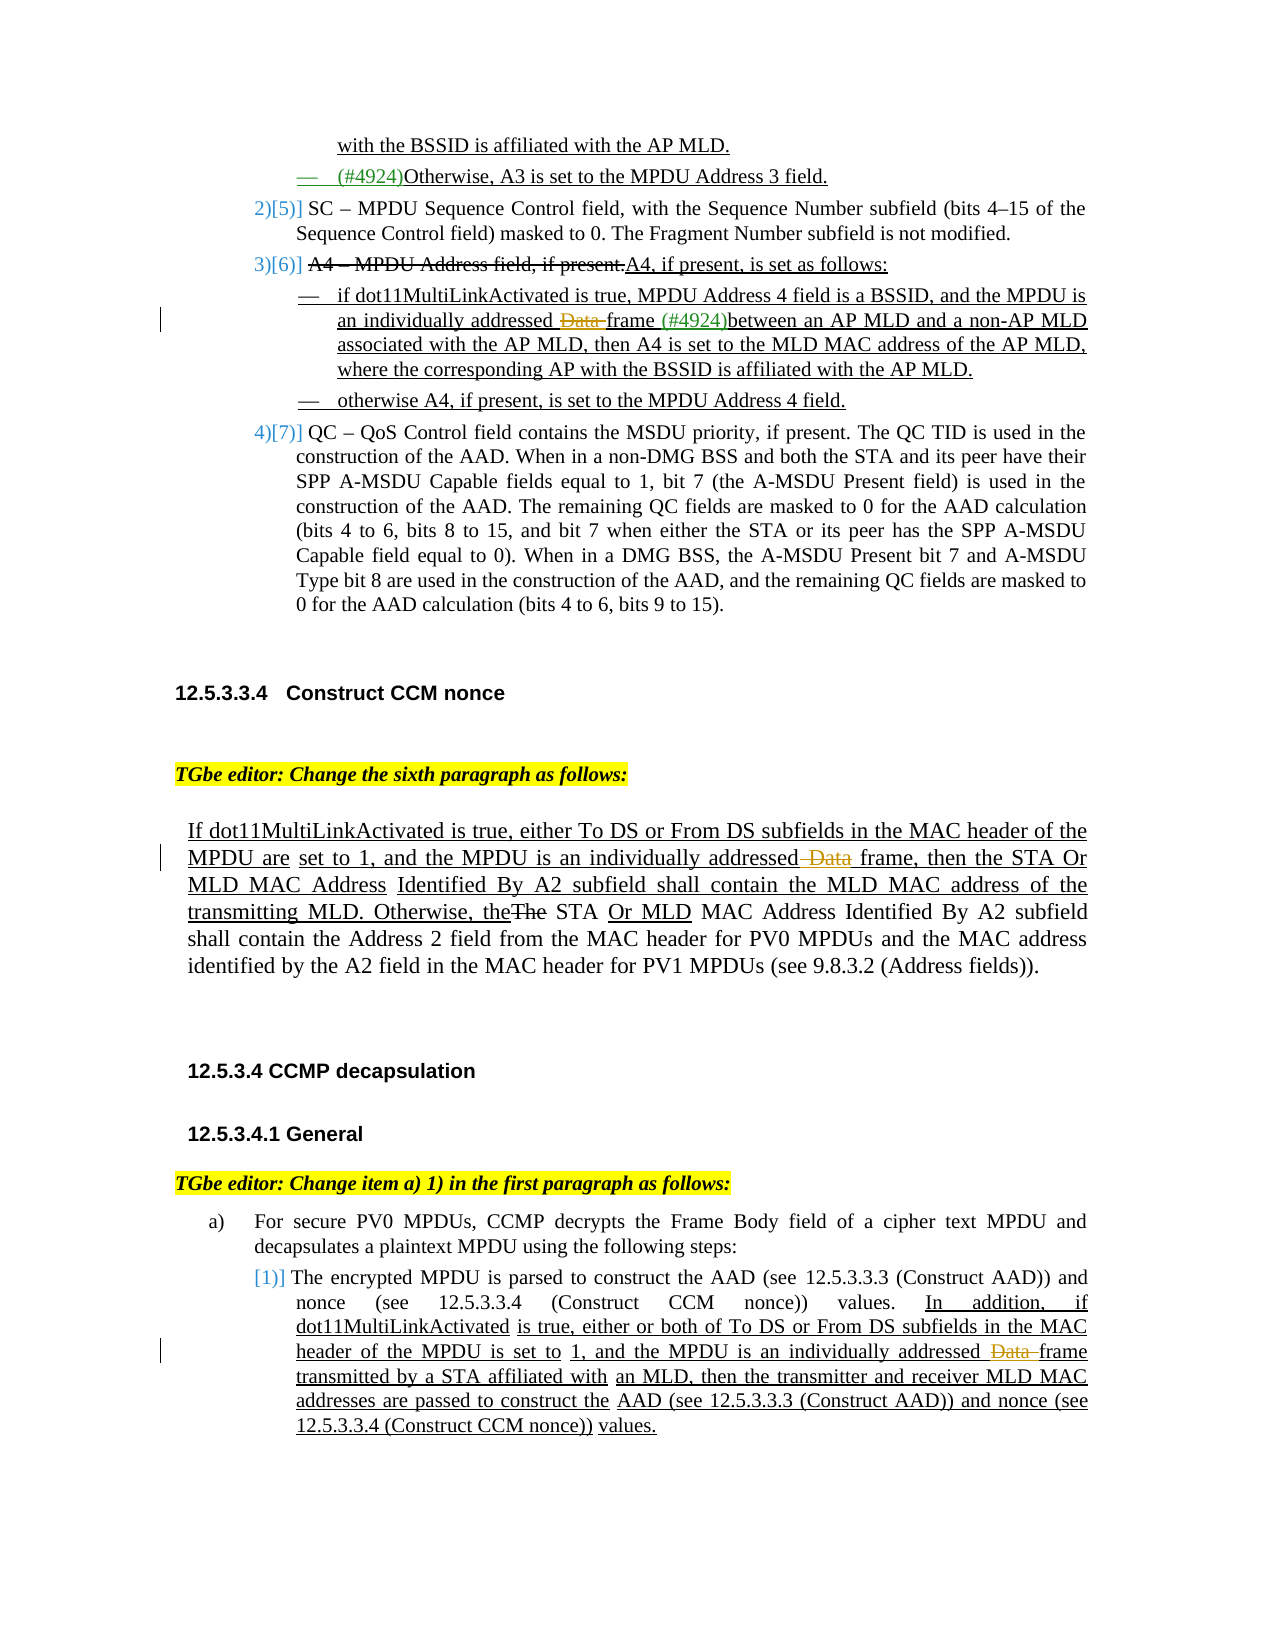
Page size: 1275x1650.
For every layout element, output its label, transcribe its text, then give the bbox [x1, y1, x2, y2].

list (#4924)Otherwise, A3 is set to the MPDU Address 3 field. [297, 164, 1100, 188]
list For secure PV0 MPDUs, CCMP decrypts the Frame Body field of a cipher text MPDU and decapsulates a plaintext MPDU using the following steps: [208, 1209, 1088, 1258]
list General [187, 1121, 1100, 1145]
list otherwise A4, if present, is set to the MPDU Address 4 field. [298, 388, 1100, 412]
list SC – MPDU Sequence Control field, with the Sequence Number subfield (bits 4–15 of the Sequence Control field) masked to 0. The Fragment Number subfield is not modified. [254, 196, 1088, 244]
list if dot11MultiLinkActivated is true, MPDU Address 4 field is a BSSID, and the MPDU is an individually addressed frame (#4924)between an AP MLD and a non-AP MLD associated with the AP MLD, then A4 is set to the MLD MAC address of the AP MLD, where the corresponding AP with the BSSID is affiliated with the AP MLD. [298, 283, 1088, 381]
list A4 – MPDU Address field, if present.A4, if present, is set as follows: [254, 252, 1100, 276]
list Construct CCM nonce [175, 681, 1100, 704]
list CCMP decapsulation [187, 1059, 1100, 1083]
text TGbe editor: Change item a) 1) in the first paragraph as follows: [175, 1170, 1100, 1195]
list QC – QoS Control field contains the MSDU priority, if present. The QC TID is used in the construction of the AAD. When in a non-DMG BSS and both the STA and its peer have their SPP A-MSDU Capable fields equal to 1, bit 7 (the A-MSDU Present field) is used in the construction of the AAD. The remaining QC fields are masked to 0 for the AAD calculation (bits 4 to 6, bits 8 to 15, and bit 7 when either the STA or its peer has the SPP A-MSDU Capable field equal to 0). When in a DMG BSS, the A-MSDU Present bit 7 and A-MSDU Type bit 8 are used in the construction of the AAD, and the remaining QC fields are masked to 0 for the AAD calculation (bits 4 to 6, bits 9 to 15). [254, 419, 1088, 616]
list The encrypted MPDU is parsed to construct the AAD (see 12.5.3.3.3 (Construct AAD)) and nonce (see 12.5.3.3.4 (Construct CCM nonce)) values. In addition, if dot11MultiLinkActivated is true, either or both of To DS or From DS subfields in the MAC header of the MPDU is set to 1, and the MPDU is an individually addressed frame transmitted by a STA affiliated with an MLD, then the transmitter and receiver MLD MAC addresses are passed to construct the AAD (see 12.5.3.3.3 (Construct AAD)) and nonce (see 12.5.3.3.4 (Construct CCM nonce)) values. [254, 1265, 1088, 1437]
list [297, 133, 1088, 157]
text If dot11MultiLinkActivated is true, either To DS or From DS subfields in the MAC header of the MPDU are set to 1, and the MPDU is an individually addressed frame, then the STA Or MLD MAC Address Identified By A2 subfield shall contain the MLD MAC address of the transmitting MLD. Otherwise, theThe STA Or MLD MAC Address Identified By A2 subfield shall contain the Address 2 field from the MAC header for PV0 MPDUs and the MAC address identified by the A2 field in the MAC header for PV1 MPDUs (see 9.8.3.2 (Address fields)). [187, 817, 1088, 979]
text TGbe editor: Change the sixth paragraph as follows: [175, 761, 1100, 786]
